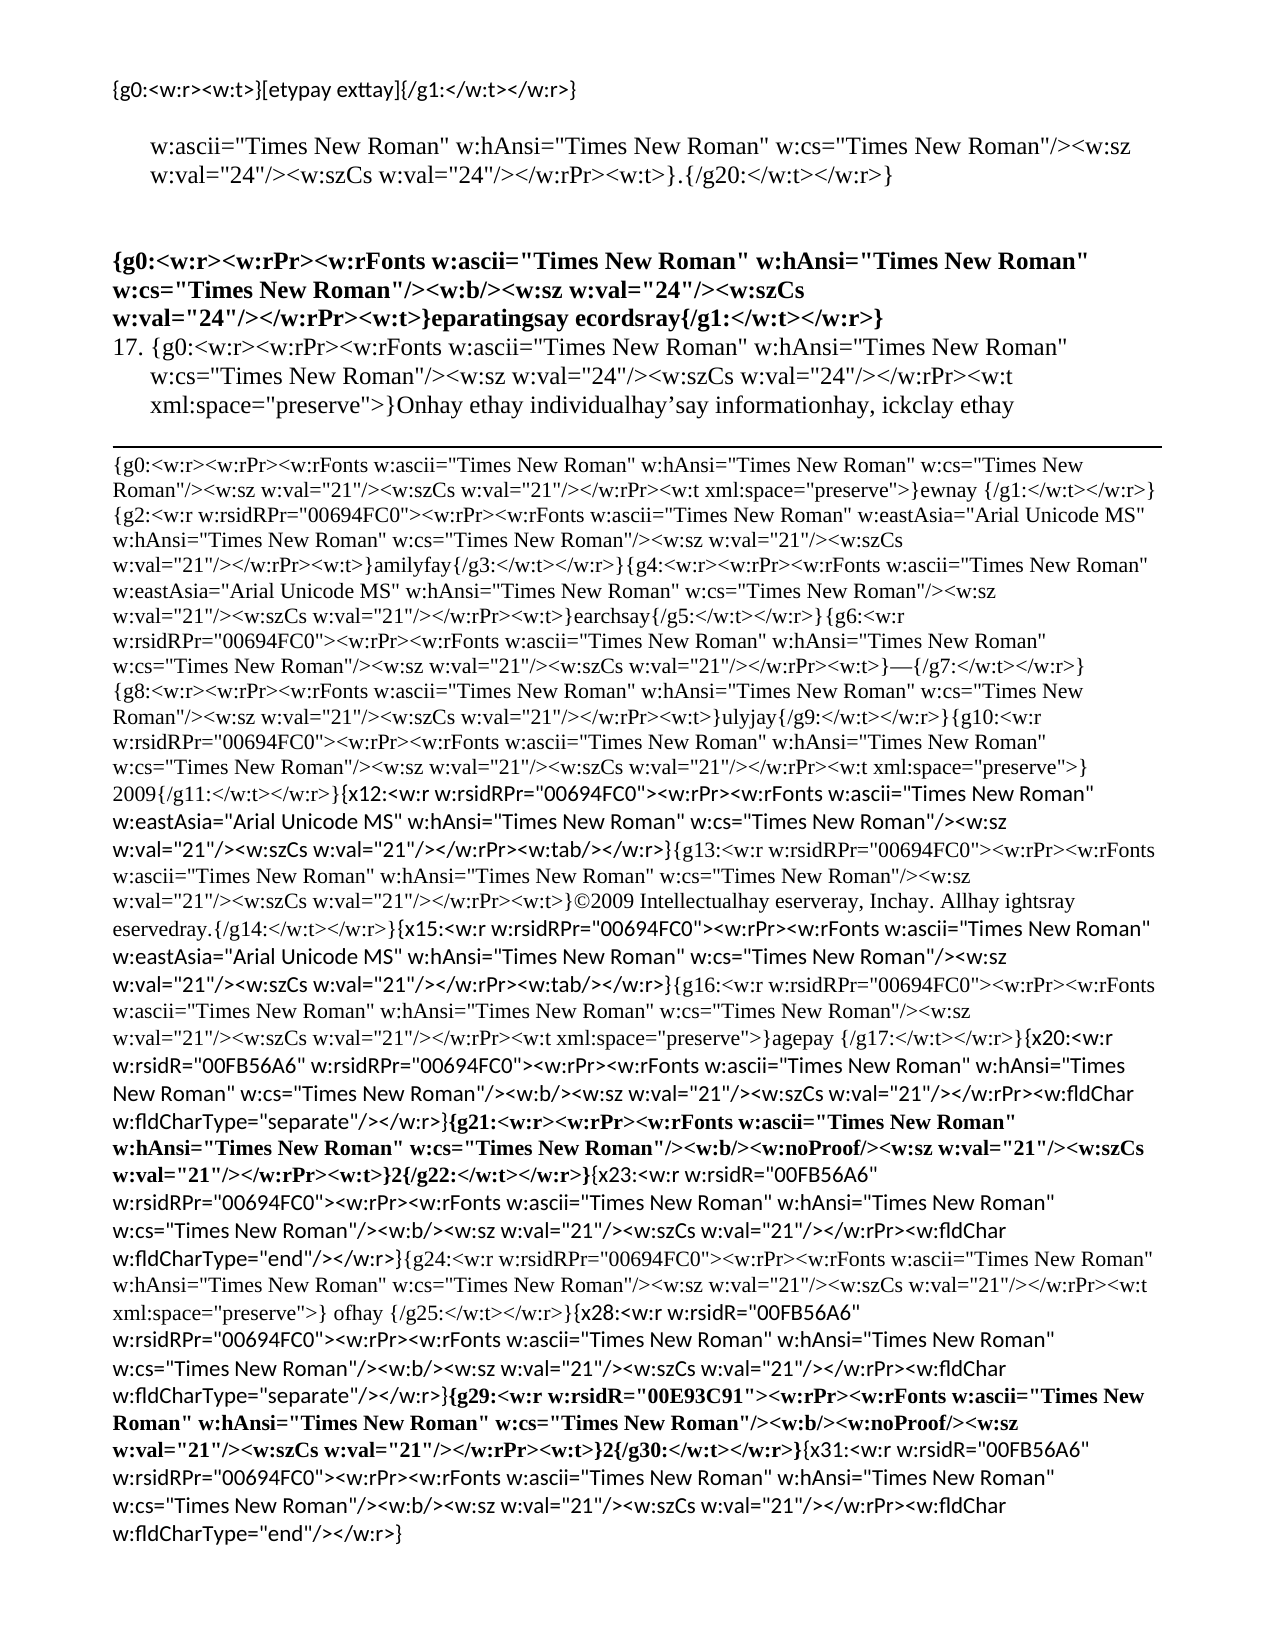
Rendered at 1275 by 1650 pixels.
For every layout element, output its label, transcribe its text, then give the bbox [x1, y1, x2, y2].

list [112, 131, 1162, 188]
text {g0:<w:r><w:rPr><w:rFonts w:ascii="Times New Roman" w:hAnsi="Times New Roman" w:cs="Times New Roman"/><w:b/><w:sz w:val="24"/><w:szCs w:val="24"/></w:rPr><w:t>}eparatingsay ecordsray{/g1:</w:t></w:r>} [112, 246, 1162, 332]
list {g0:<w:r><w:rPr><w:rFonts w:ascii="Times New Roman" w:hAnsi="Times New Roman" w:cs="Times New Roman"/><w:sz w:val="24"/><w:szCs w:val="24"/></w:rPr><w:t xml:space="preserve">}Onhay ethay individualhay’say informationhay, ickclay ethay {/g1:</w:t></w:r>}{g2:<w:r><w:rPr><w:rFonts w:ascii="Times New Roman" w:hAnsi="Times New Roman" w:cs="Times New Roman"/><w:b/><w:sz w:val="24"/><w:szCs w:val="24"/></w:rPr><w:t>}ummarysay{/g3:</w:t></w:r>}{g4:<w:r><w:rPr><w:rFonts w:ascii="Times New Roman" w:hAnsi="Times New Roman" w:cs="Times New Roman"/><w:sz w:val="24"/><w:szCs w:val="24"/></w:rPr><w:t xml:space="preserve">} abtay.{/g5:</w:t></w:r>} [112, 332, 1162, 418]
